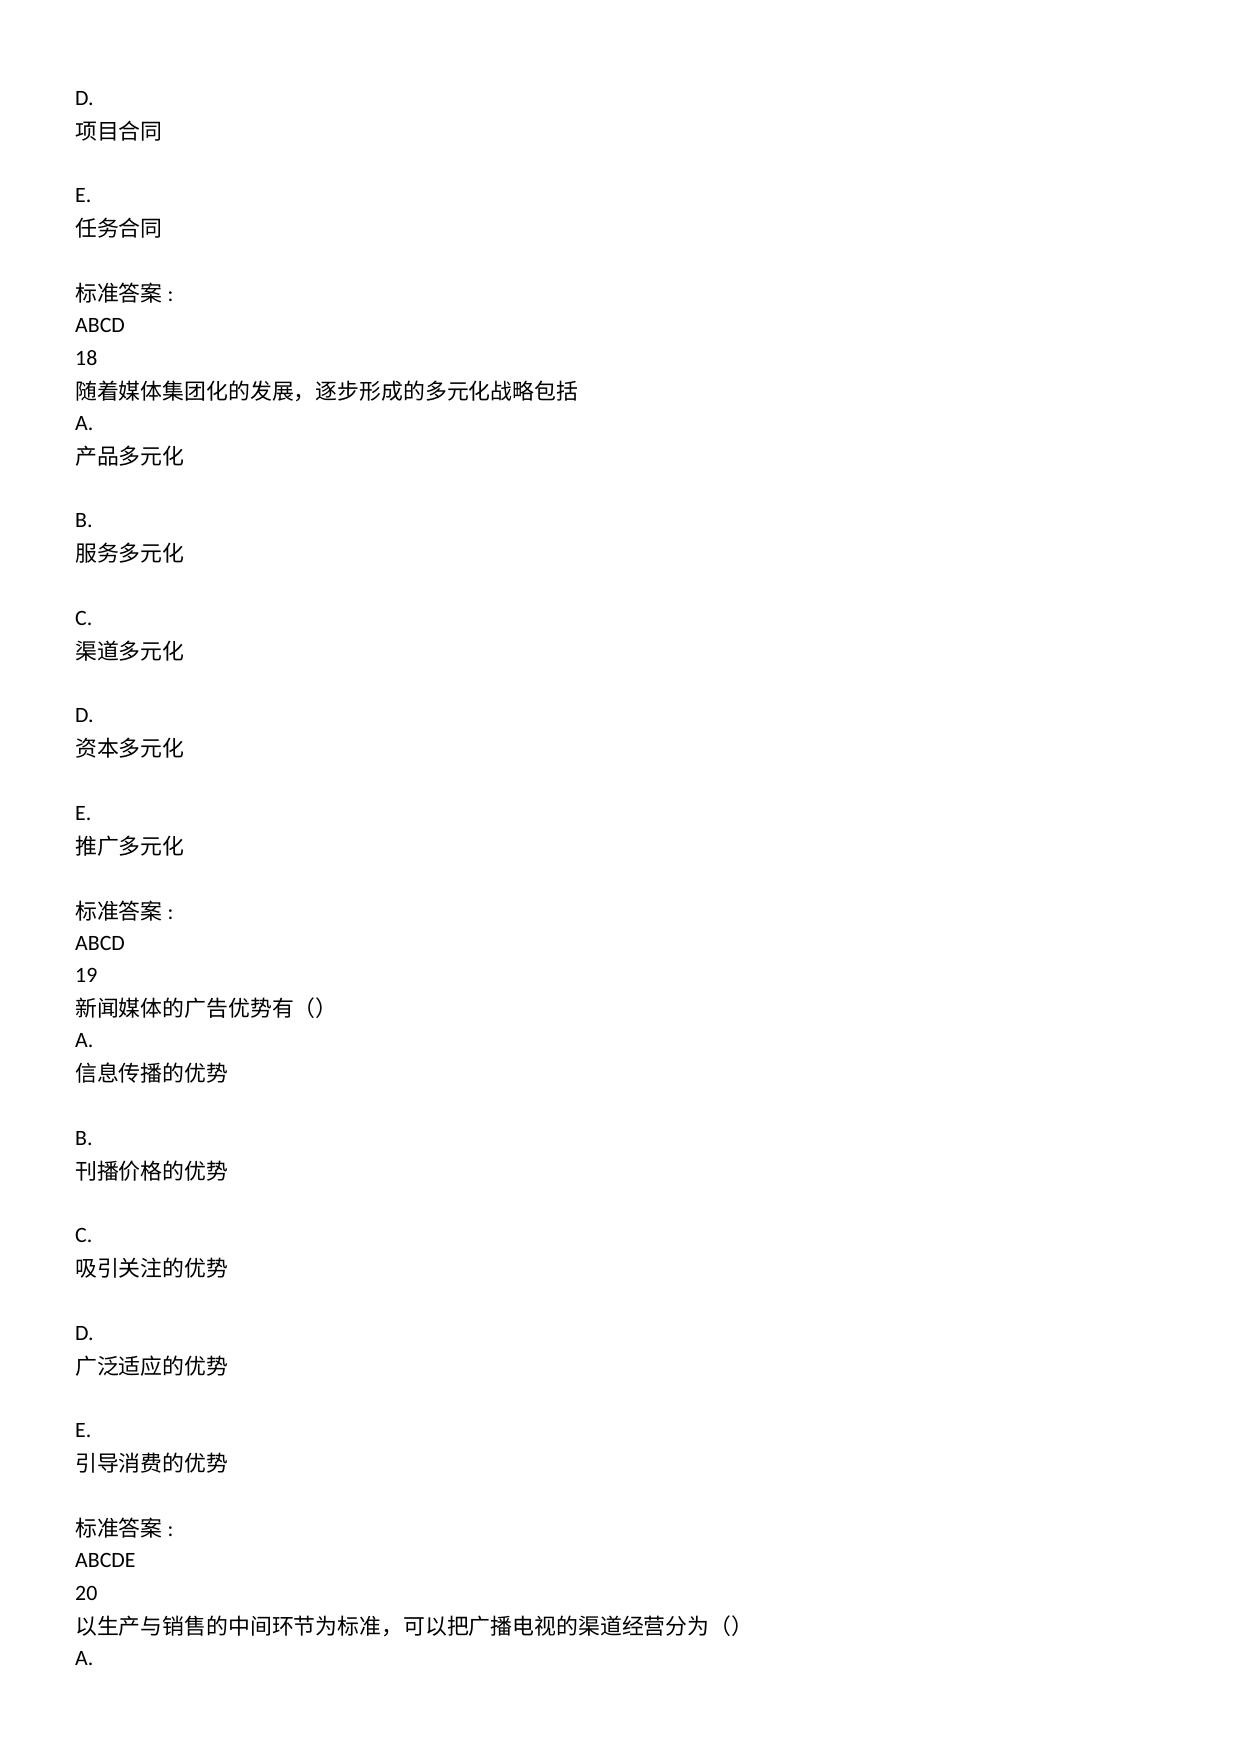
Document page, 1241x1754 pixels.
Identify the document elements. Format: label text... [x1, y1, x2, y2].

text 渠道多元化 [75, 633, 1165, 666]
text A. [75, 1641, 1165, 1673]
text B. [75, 503, 1165, 536]
text 新闻媒体的广告优势有（） [75, 991, 1165, 1023]
text 吸引关注的优势 [75, 1251, 1165, 1283]
text 刊播价格的优势 [75, 1153, 1165, 1186]
text ABCD [75, 926, 1165, 958]
text 标准答案 : [75, 276, 1165, 308]
text 产品多元化 [75, 438, 1165, 471]
text D. [75, 698, 1165, 731]
text 资本多元化 [75, 731, 1165, 763]
text 20 [75, 1576, 1165, 1608]
text ABCD [75, 308, 1165, 341]
text 标准答案 : [75, 893, 1165, 926]
text 引导消费的优势 [75, 1446, 1165, 1478]
text E. [75, 178, 1165, 211]
text 任务合同 [75, 211, 1165, 243]
text E. [75, 796, 1165, 828]
text 推广多元化 [75, 828, 1165, 861]
text C. [75, 1218, 1165, 1251]
text A. [75, 1023, 1165, 1056]
text 标准答案 : [75, 1511, 1165, 1543]
text C. [75, 601, 1165, 633]
text 信息传播的优势 [75, 1056, 1165, 1088]
text 随着媒体集团化的发展，逐步形成的多元化战略包括 [75, 373, 1165, 406]
text 服务多元化 [75, 536, 1165, 568]
text E. [75, 1413, 1165, 1446]
text 18 [75, 341, 1165, 373]
text 以生产与销售的中间环节为标准，可以把广播电视的渠道经营分为（） [75, 1608, 1165, 1641]
text 19 [75, 958, 1165, 991]
text B. [75, 1121, 1165, 1153]
text 广泛适应的优势 [75, 1348, 1165, 1381]
text ABCDE [75, 1543, 1165, 1576]
text A. [75, 406, 1165, 438]
text D. [75, 81, 1165, 113]
text 项目合同 [75, 113, 1165, 146]
text D. [75, 1316, 1165, 1348]
